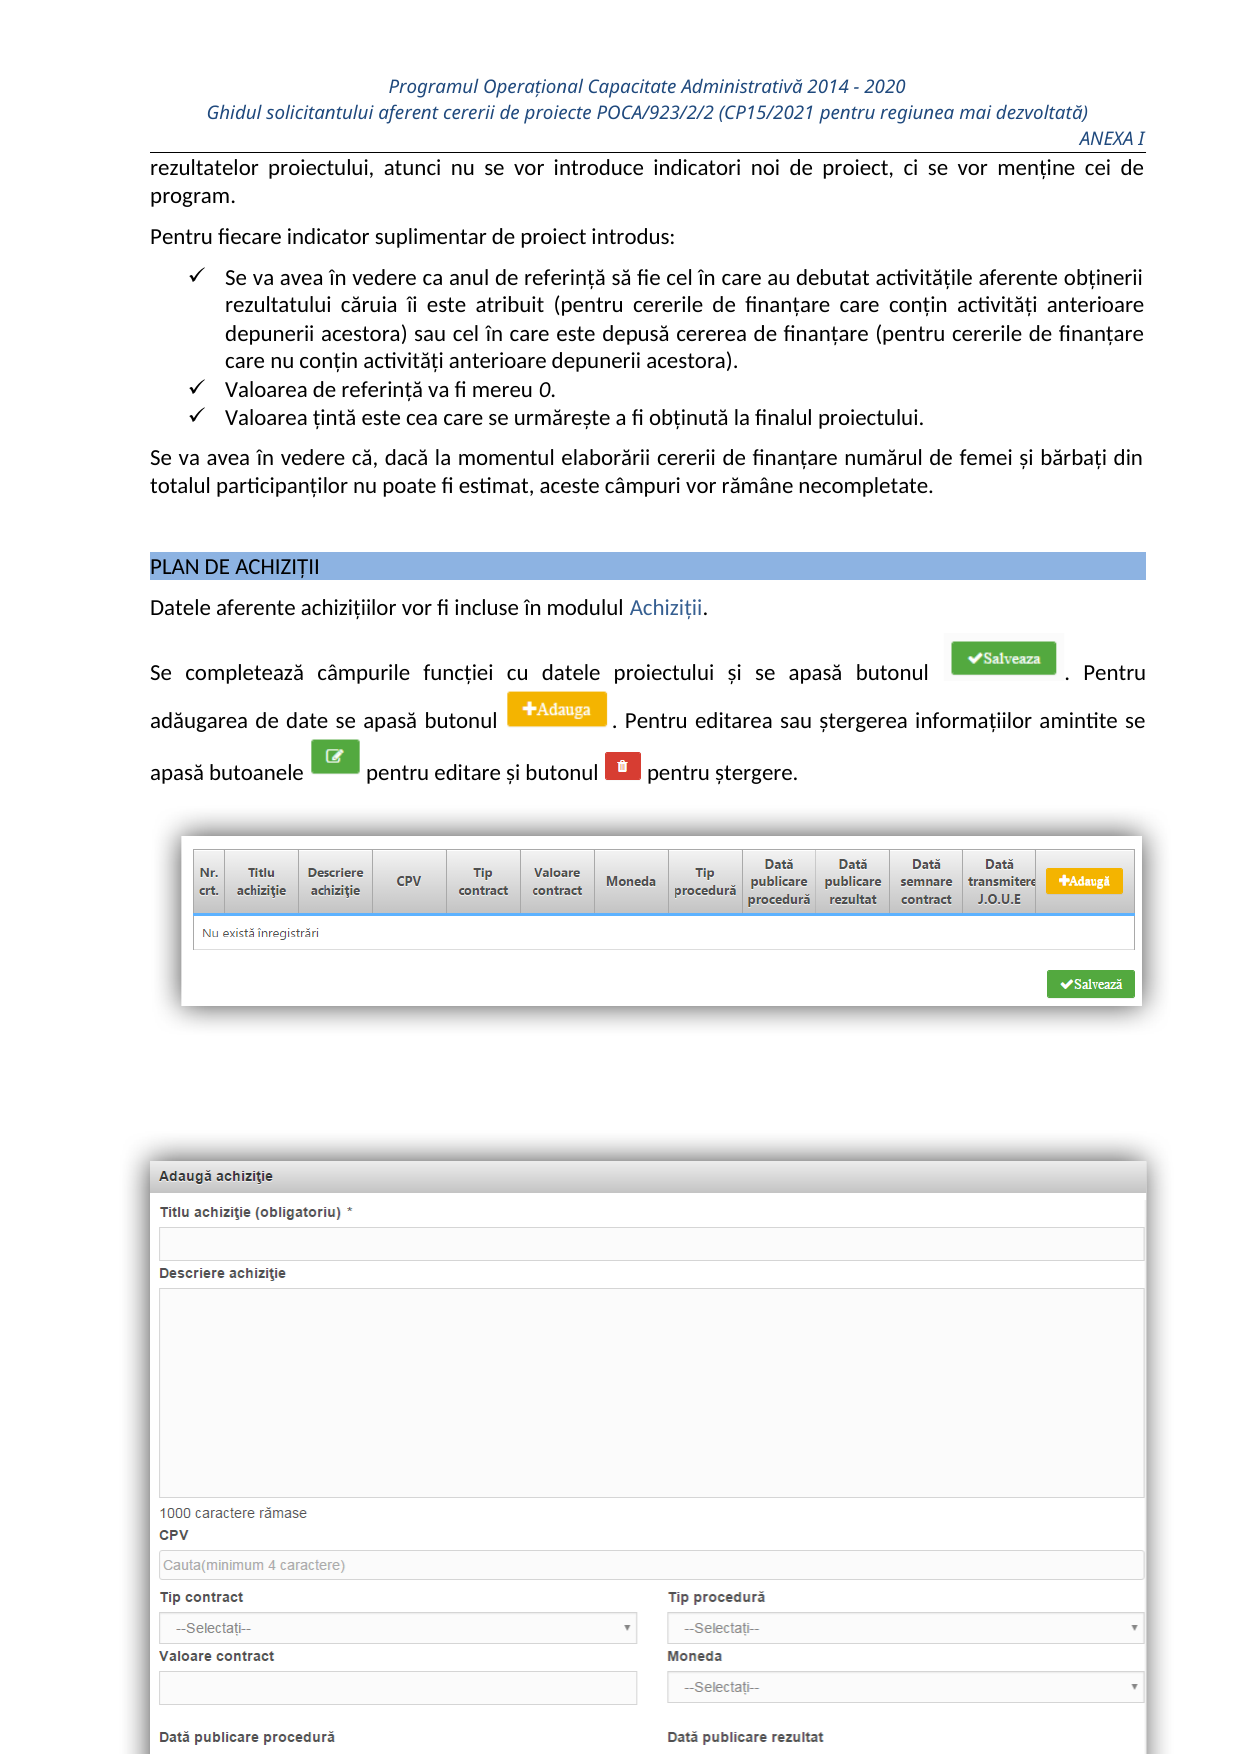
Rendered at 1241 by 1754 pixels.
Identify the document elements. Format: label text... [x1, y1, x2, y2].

list Valoarea de referință va fi mereu 0. [187, 375, 1146, 403]
text PLAN DE ACHIZIȚII [150, 552, 1146, 580]
text Pentru fiecare indicator suplimentar de proiect introdus: [150, 222, 1146, 250]
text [150, 153, 1146, 209]
picture [309, 736, 361, 781]
text Se va avea în vedere că, dacă la momentul elaborării cererii de finanțare numărul de femei și bărbați din totalul participanților nu poate fi estimat, aceste câmpuri vor rămâne necompletate. [150, 443, 1146, 499]
text Datele aferente achizițiilor vor fi incluse în modulul Achiziții. [150, 593, 1146, 621]
picture [943, 633, 1065, 681]
picture [150, 1161, 1147, 1754]
picture [181, 836, 1142, 1006]
list Valoarea țintă este cea care se urmărește a fi obținută la finalul proiectului. [187, 403, 1146, 431]
picture [505, 688, 612, 729]
list Se va avea în vedere ca anul de referință să fie cel în care au debutat activitățile aferente obținerii rezultatului căruia îi este atribuit (pentru cererile de finanțare care conțin activități anterioare depunerii acestora) sau cel în care este depusă cererea de finanțare (pentru cererile de finanțare care nu conțin activități anterioare depunerii acestora). [187, 263, 1146, 375]
picture [604, 750, 642, 781]
text Se completează câmpurile funcției cu datele proiectului și se apasă butonul . Pentru adăugarea de date se apasă butonul . Pentru editarea sau ștergerea informațiilor amintite se apasă butoanele pentru editare și butonul pentru ștergere. [150, 633, 1146, 786]
